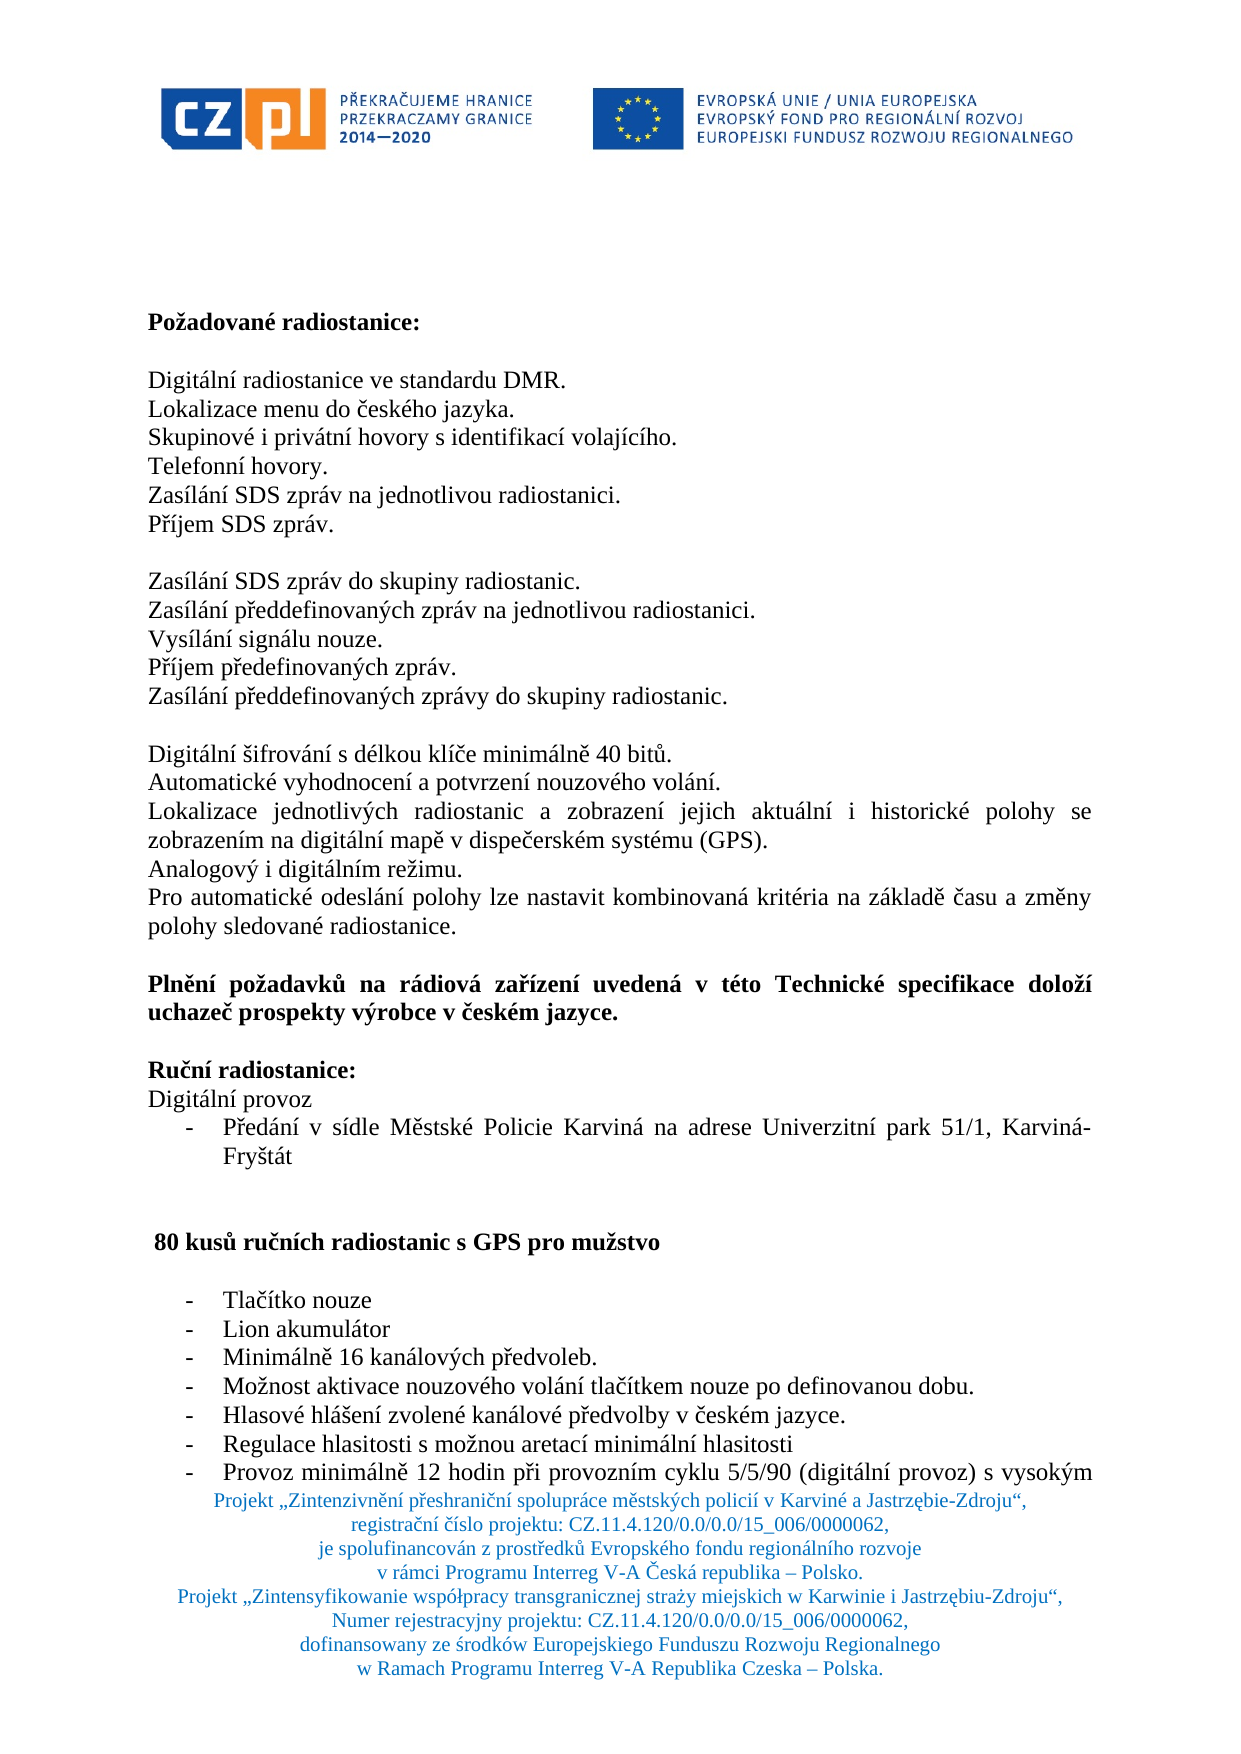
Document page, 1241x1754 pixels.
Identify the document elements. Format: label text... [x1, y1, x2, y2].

list Možnost aktivace nouzového volání tlačítkem nouze po definovanou dobu. [185, 1371, 1093, 1400]
text Pro automatické odeslání polohy lze nastavit kombinovaná kritéria na základě času a změny polohy sledované radiostanice. [148, 882, 1093, 940]
text Lokalizace jednotlivých radiostanic a zobrazení jejich aktuální i historické polohy se zobrazením na digitální mapě v dispečerském systému (GPS). [148, 796, 1093, 854]
text Digitální radiostanice ve standardu DMR. [148, 365, 1093, 394]
text Příjem SDS zpráv. [148, 509, 1093, 537]
text Příjem předefinovaných zpráv. [148, 652, 1093, 681]
text Zasílání SDS zpráv na jednotlivou radiostanici. [148, 480, 1093, 509]
text Zasílání SDS zpráv do skupiny radiostanic. [148, 566, 1093, 595]
text Zasílání předdefinovaných zpráv na jednotlivou radiostanici. [148, 595, 1093, 624]
text Skupinové i privátní hovory s identifikací volajícího. [148, 422, 1093, 451]
text Digitální provoz [148, 1084, 1093, 1112]
text Plnění požadavků na rádiová zařízení uvedená v této Technické specifikace doloží uchazeč prospekty výrobce v českém jazyce. [148, 969, 1093, 1026]
text Telefonní hovory. [148, 451, 1093, 480]
list Provoz minimálně 12 hodin při provozním cyklu 5/5/90 (digitální provoz) s vysokým výkonem a sledováním polohy GPS. [185, 1457, 1093, 1486]
list Minimálně 16 kanálových předvoleb. [185, 1342, 1093, 1371]
text Analogový i digitálním režimu. [148, 854, 1093, 882]
picture [147, 73, 1088, 164]
list Hlasové hlášení zvolené kanálové předvolby v českém jazyce. [185, 1400, 1093, 1429]
list Lion akumulátor [185, 1314, 1093, 1342]
text Digitální šifrování s délkou klíče minimálně 40 bitů. [148, 739, 1093, 767]
text 80 kusů ručních radiostanic s GPS pro mužstvo [148, 1227, 1093, 1256]
text Zasílání předdefinovaných zprávy do skupiny radiostanic. [148, 681, 1093, 710]
text Ruční radiostanice: [148, 1055, 1093, 1084]
list Předání v sídle Městské Policie Karviná na adrese Univerzitní park 51/1, Karviná-Fryštát [185, 1112, 1093, 1170]
list Regulace hlasitosti s možnou aretací minimální hlasitosti [185, 1429, 1093, 1457]
text Lokalizace menu do českého jazyka. [148, 394, 1093, 422]
text Automatické vyhodnocení a potvrzení nouzového volání. [148, 767, 1093, 796]
list Tlačítko nouze [185, 1285, 1093, 1314]
text Požadované radiostanice: [148, 307, 1093, 336]
text Vysílání signálu nouze. [148, 624, 1093, 652]
